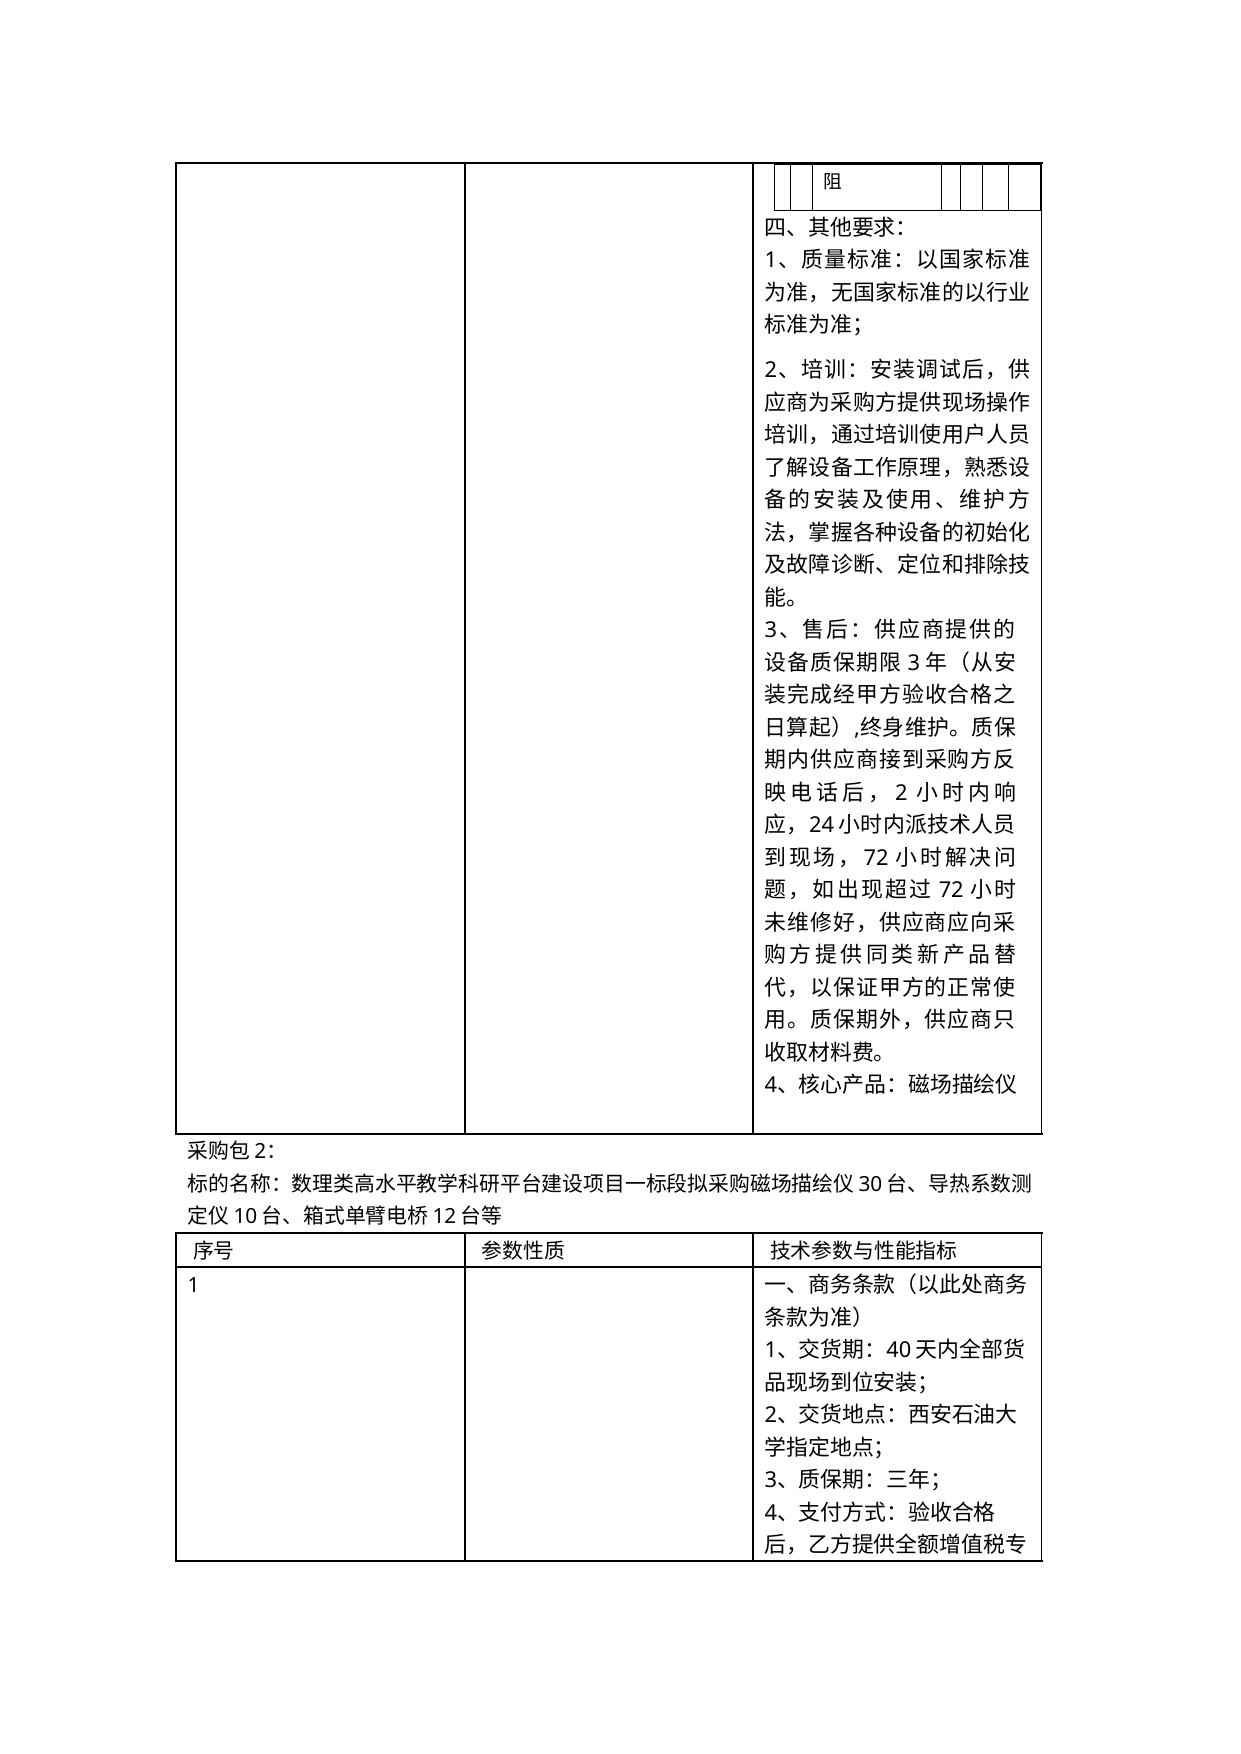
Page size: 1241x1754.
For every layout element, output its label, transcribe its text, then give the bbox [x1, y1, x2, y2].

table_cell [466, 164, 752, 1133]
table_cell 1 [177, 164, 464, 1133]
table_cell [466, 1268, 752, 1560]
table_header 技术参数与性能指标 [754, 1234, 1041, 1266]
table_header 参数性质 [466, 1234, 752, 1266]
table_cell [754, 1268, 1041, 1560]
text 标的名称：数理类高水平教学科研平台建设项目一标段拟采购磁场描绘仪30台、导热系数测定仪10台、箱式单臂电桥12台等 [187, 1167, 1053, 1232]
table_cell 1 [177, 1268, 464, 1560]
table_header 序号 [177, 1234, 464, 1266]
text 采购包2： [187, 1135, 1053, 1167]
